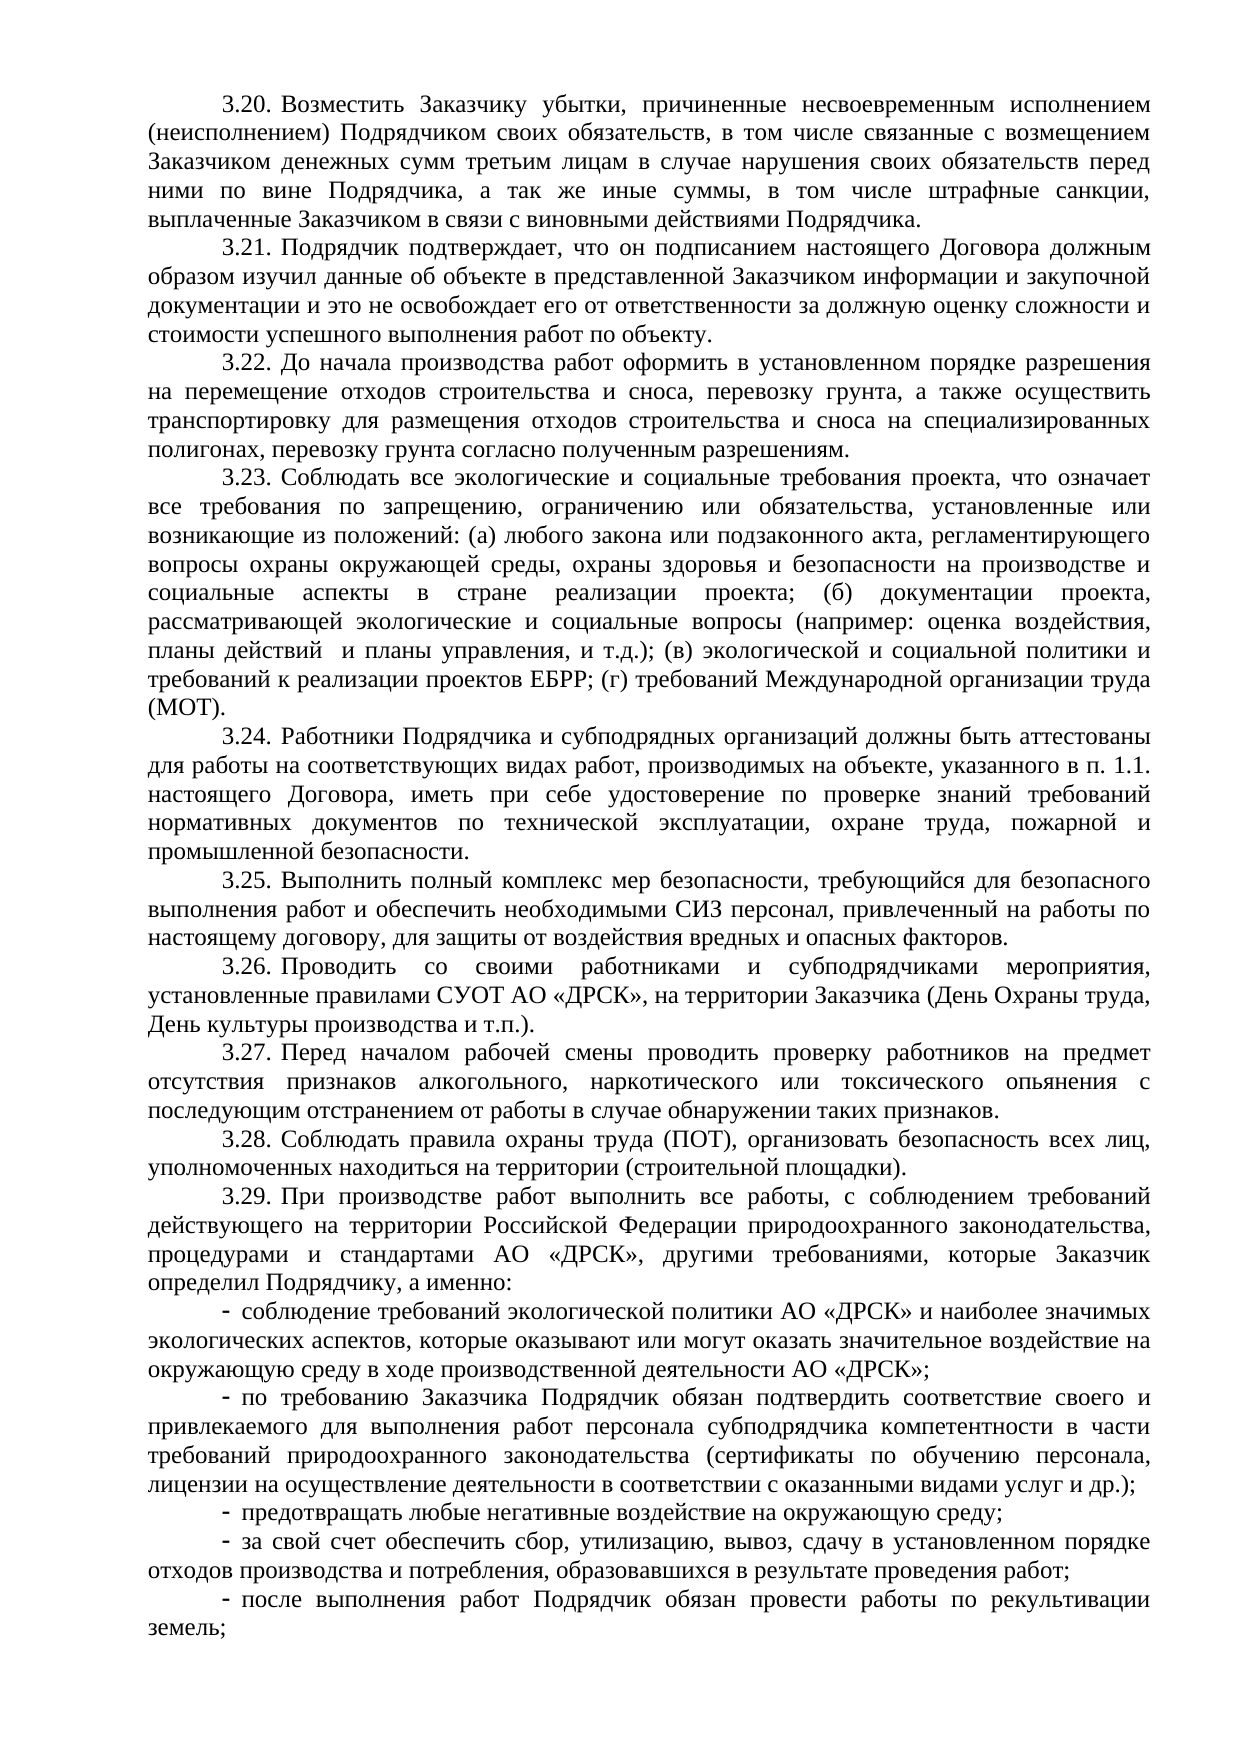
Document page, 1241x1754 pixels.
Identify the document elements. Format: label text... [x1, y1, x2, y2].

list Подрядчик подтверждает, что он подписанием настоящего Договора должным образом изучил данные об объекте в представленной Заказчиком информации и закупочной документации и это не освобождает его от ответственности за должную оценку сложности и стоимости успешного выполнения работ по объекту. [148, 232, 1152, 347]
list Работники Подрядчика и субподрядных организаций должны быть аттестованы для работы на соответствующих видах работ, производимых на объекте, указанного в п. 1.1. настоящего Договора, иметь при себе удостоверение по проверке знаний требований нормативных документов по технической эксплуатации, охране труда, пожарной и промышленной безопасности. [148, 721, 1152, 865]
list Проводить со своими работниками и субподрядчиками мероприятия, установленные правилами СУОТ АО «ДРСК», на территории Заказчика (День Охраны труда, День культуры производства и т.п.). [148, 951, 1152, 1037]
list предотвращать любые негативные воздействие на окружающую среду; [148, 1497, 1152, 1526]
list При производстве работ выполнить все работы, с соблюдением требований действующего на территории Российской Федерации природоохранного законодательства, процедурами и стандартами АО «ДРСК», другими требованиями, которые Заказчик определил Подрядчику, а именно: [148, 1181, 1152, 1296]
list после выполнения работ Подрядчик обязан провести работы по рекультивации земель; [148, 1584, 1152, 1641]
list Возместить Заказчику убытки, причиненные несвоевременным исполнением (неисполнением) Подрядчиком своих обязательств, в том числе связанные с возмещением Заказчиком денежных сумм третьим лицам в случае нарушения своих обязательств перед ними по вине Подрядчика, а так же иные суммы, в том числе штрафные санкции, выплаченные Заказчиком в связи с виновными действиями Подрядчика. [148, 89, 1152, 232]
list До начала производства работ оформить в установленном порядке разрешения на перемещение отходов строительства и сноса, перевозку грунта, а также осуществить транспортировку для размещения отходов строительства и сноса на специализированных полигонах, перевозку грунта согласно полученным разрешениям. [148, 347, 1152, 462]
list Соблюдать правила охраны труда (ПОТ), организовать безопасность всех лиц, уполномоченных находиться на территории (строительной площадки). [148, 1124, 1152, 1181]
list по требованию Заказчика Подрядчик обязан подтвердить соответствие своего и привлекаемого для выполнения работ персонала субподрядчика компетентности в части требований природоохранного законодательства (сертификаты по обучению персонала, лицензии на осуществление деятельности в соответствии с оказанными видами услуг и др.); [148, 1382, 1152, 1497]
list Выполнить полный комплекс мер безопасности, требующийся для безопасного выполнения работ и обеспечить необходимыми СИЗ персонал, привлеченный на работы по настоящему договору, для защиты от воздействия вредных и опасных факторов. [148, 865, 1152, 951]
list за свой счет обеспечить сбор, утилизацию, вывоз, сдачу в установленном порядке отходов производства и потребления, образовавшихся в результате проведения работ; [148, 1526, 1152, 1584]
list соблюдение требований экологической политики АО «ДРСК» и наиболее значимых экологических аспектов, которые оказывают или могут оказать значительное воздействие на окружающую среду в ходе производственной деятельности АО «ДРСК»; [148, 1296, 1152, 1382]
list Соблюдать все экологические и социальные требования проекта, что означает все требования по запрещению, ограничению или обязательства, установленные или возникающие из положений: (а) любого закона или подзаконного акта, регламентирующего вопросы охраны окружающей среды, охраны здоровья и безопасности на производстве и социальные аспекты в стране реализации проекта; (б) документации проекта, рассматривающей экологические и социальные вопросы (например: оценка воздействия, планы действий и планы управления, и т.д.); (в) экологической и социальной политики и требований к реализации проектов ЕБРР; (г) требований Международной организации труда (МОТ). [148, 462, 1152, 721]
list Перед началом рабочей смены проводить проверку работников на предмет отсутствия признаков алкогольного, наркотического или токсического опьянения с последующим отстранением от работы в случае обнаружении таких признаков. [148, 1037, 1152, 1124]
